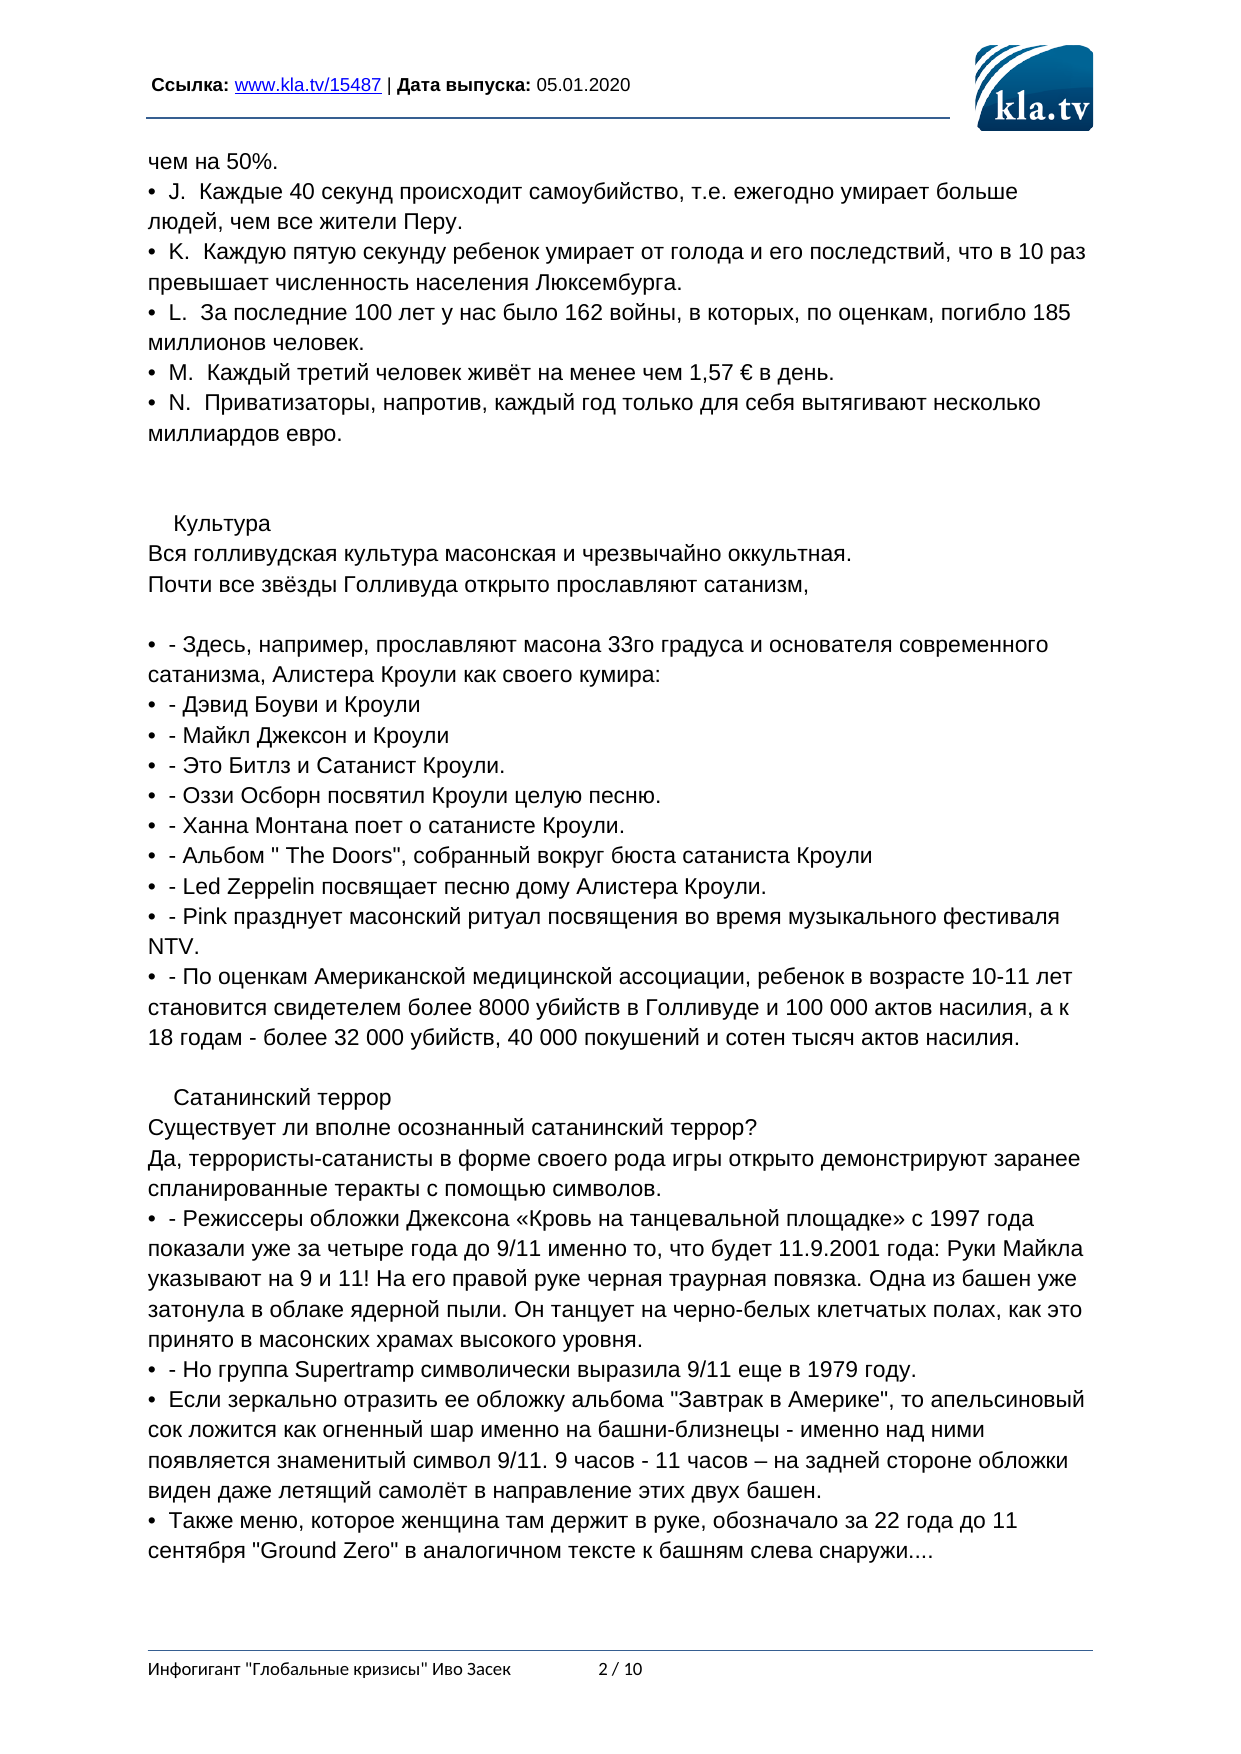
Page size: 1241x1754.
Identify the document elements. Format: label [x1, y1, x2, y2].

text [148, 148, 1093, 1624]
